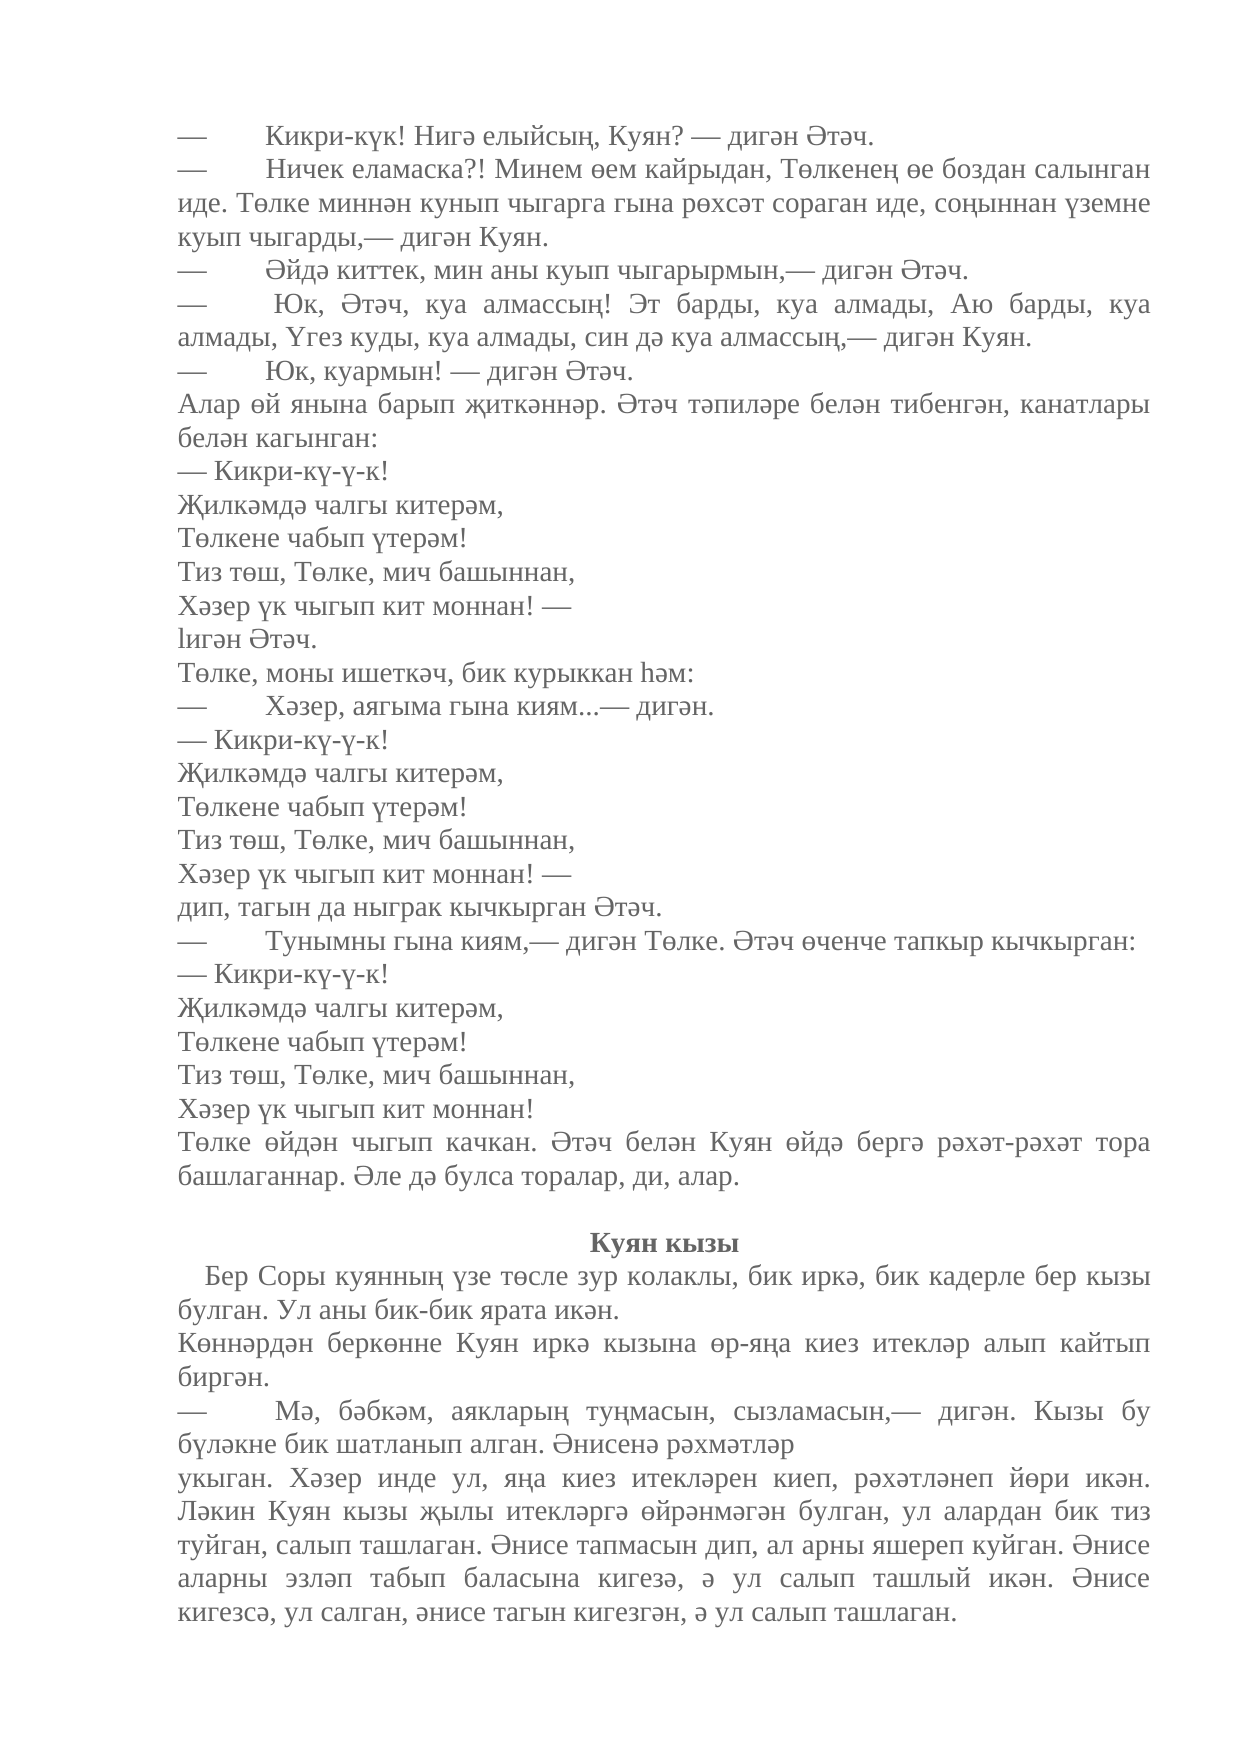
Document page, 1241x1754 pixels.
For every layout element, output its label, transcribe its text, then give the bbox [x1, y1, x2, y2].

text lигән Әтәч. [177, 621, 1152, 655]
text — Кикри-кү-ү-к! [177, 957, 1152, 990]
text Тиз төш, Төлке, мич башыннан, [177, 822, 1152, 856]
text — Тунымны гына киям,— дигән Төлке. Әтәч өченче тапкыр кычкырган: [177, 923, 1152, 957]
text — Әйдә киттек, мин аны куып чыгарырмын,— дигән Әтәч. [177, 252, 1152, 286]
text Төлкене чабып үтерәм! [177, 521, 1152, 554]
text дип, тагын да ныграк кычкырган Әтәч. [177, 889, 1152, 923]
text Куян кызы [177, 1225, 1152, 1258]
text Хәзер үк чыгып кит моннан! — [177, 856, 1152, 889]
text — Кикри-күк! Нигә елыйсың, Куян? — дигән Әтәч. [177, 118, 1152, 152]
text Хәзер үк чыгып кит моннан! — [177, 588, 1152, 621]
text Көннәрдән беркөнне Куян иркә кызына өр-яңа киез итекләр алып кайтып биргән. [177, 1326, 1152, 1393]
text Тиз төш, Төлке, мич башыннан, [177, 1057, 1152, 1091]
text — Кикри-кү-ү-к! [177, 453, 1152, 487]
text — Юк, куармын! — дигән Әтәч. [177, 353, 1152, 386]
text — Хәзер, аягыма гына киям...— дигән. [177, 688, 1152, 722]
text Төлкене чабып үтерәм! [177, 789, 1152, 822]
text Бер Соры куянның үзе төсле зур колаклы, бик иркә, бик кадерле бер кызы булган. Ул аны бик-бик ярата икән. [177, 1258, 1152, 1326]
text укыган. Хәзер инде ул, яңа киез итекләрен киеп, рәхәтләнеп йөри икән. Ләкин Куян кызы җылы итекләргә өйрәнмәгән булган, ул алардан бик тиз туйган, салып ташлаган. Әнисе тапмасын дип, ал арны яшереп куйган. Әнисе аларны эзләп табып баласына кигезә, ә ул салып ташлый икән. Әнисе кигезсә, ул салган, әнисе тагын кигезгән, ә ул салып ташлаган. [177, 1460, 1152, 1627]
text Җилкәмдә чалгы китерәм, [177, 990, 1152, 1024]
text — Кикри-кү-ү-к! [177, 722, 1152, 755]
text — Юк, Әтәч, куа алмассың! Эт барды, куа алмады, Аю барды, куа алмады, Үгез куды, куа алмады, син дә куа алмассың,— дигән Куян. [177, 286, 1152, 353]
text Алар өй янына барып җиткәннәр. Әтәч тәпиләре белән тибенгән, канатлары белән кагынган: [177, 386, 1152, 453]
text Төлкене чабып үтерәм! [177, 1024, 1152, 1057]
text Хәзер үк чыгып кит моннан! [177, 1091, 1152, 1124]
text Төлке, моны ишеткәч, бик курыккан һәм: [177, 655, 1152, 688]
text Җилкәмдә чалгы китерәм, [177, 755, 1152, 789]
text Җилкәмдә чалгы китерәм, [177, 487, 1152, 521]
text Тиз төш, Төлке, мич башыннан, [177, 554, 1152, 588]
text — Мә, бәбкәм, аякларың туңмасын, сызламасын,— дигән. Кызы бу бүләкне бик шатланып алган. Әнисенә рәхмәтләр [177, 1393, 1152, 1460]
text Төлке өйдән чыгып качкан. Әтәч белән Куян өйдә бергә рәхәт-рәхәт тора башлаганнар. Әле дә булса торалар, ди, алар. [177, 1124, 1152, 1191]
